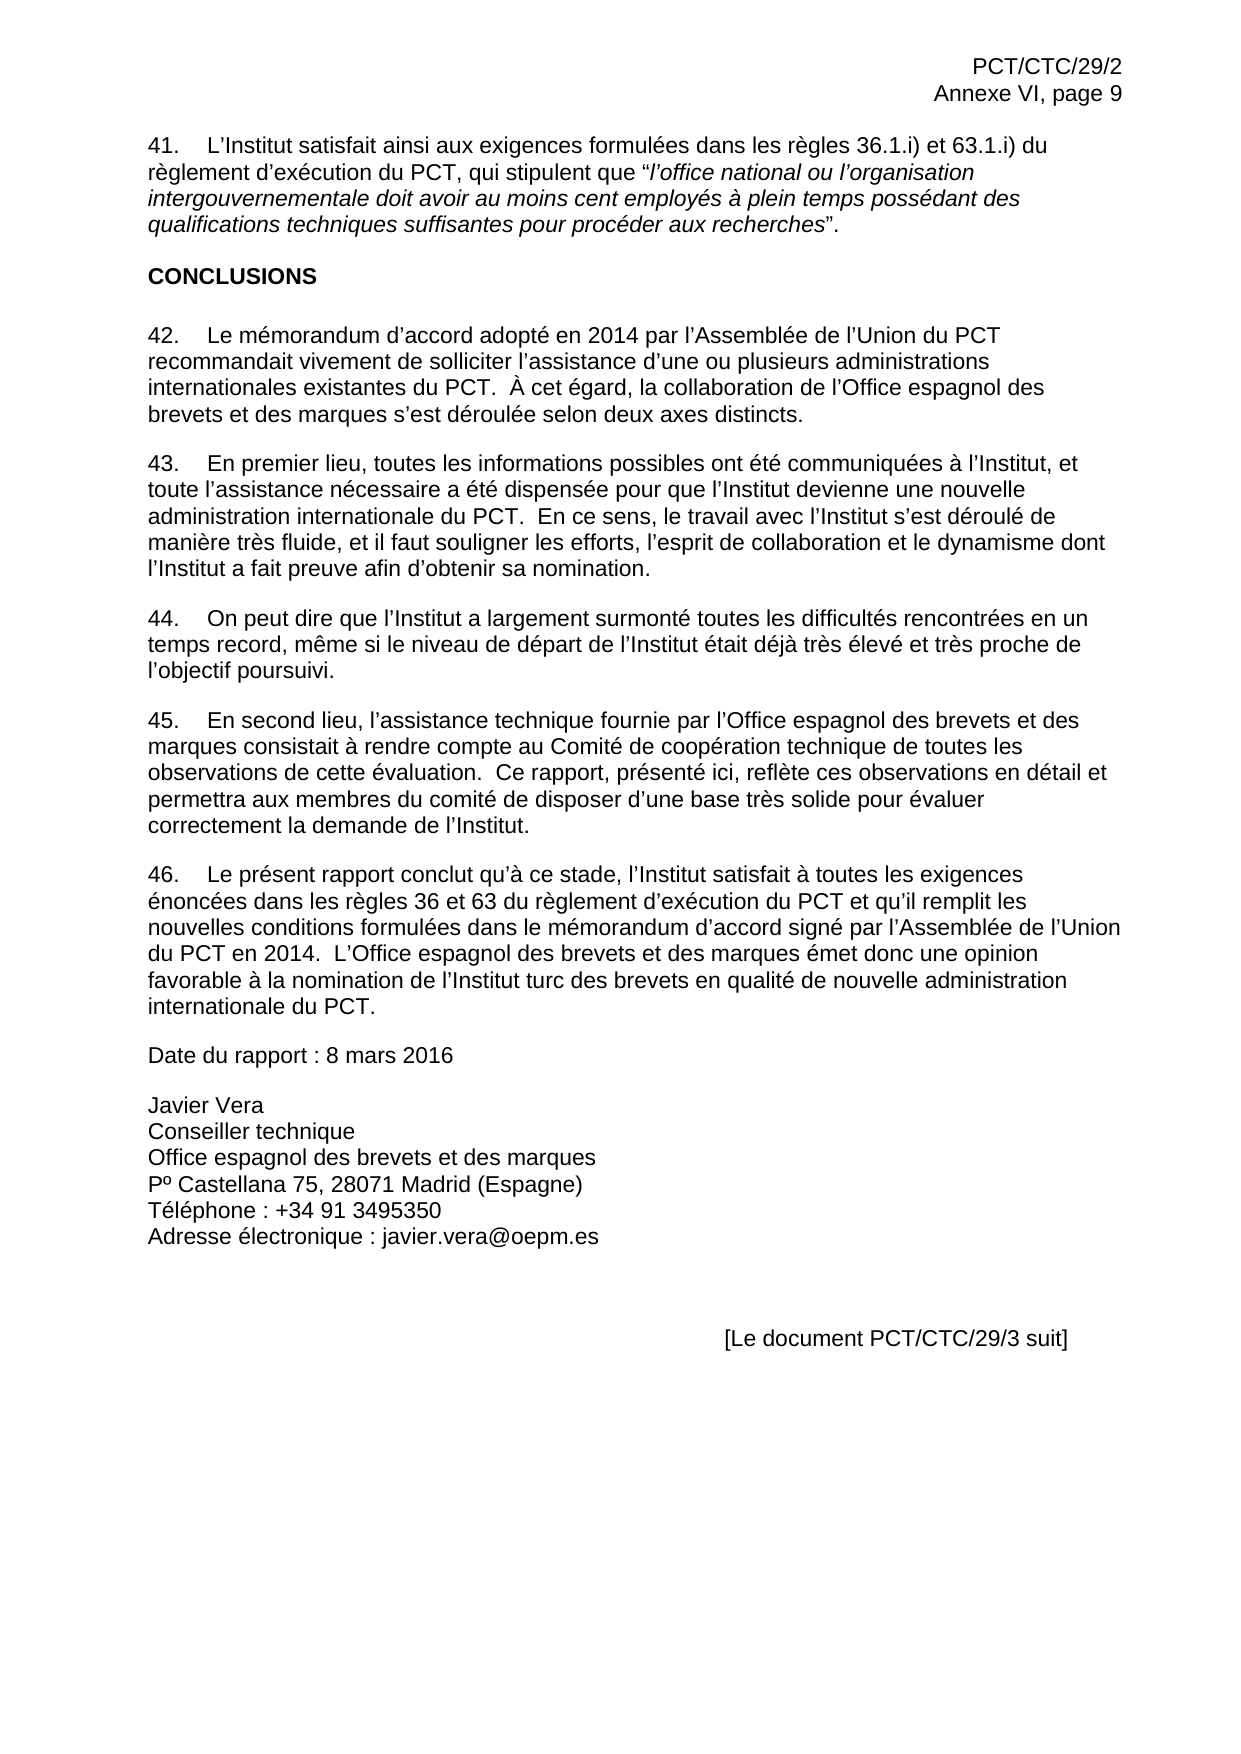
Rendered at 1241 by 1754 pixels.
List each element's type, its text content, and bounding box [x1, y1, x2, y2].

list L’Institut satisfait ainsi aux exigences formulées dans les règles 36.1.i) et 63.1.i) du règlement d’exécution du PCT, qui stipulent que “l’office national ou l’organisation intergouvernementale doit avoir au moins cent employés à plein temps possédant des qualifications techniques suffisantes pour procéder aux recherches”. [148, 132, 1122, 238]
list Le présent rapport conclut qu’à ce stade, l’Institut satisfait à toutes les exigences énoncées dans les règles 36 et 63 du règlement d’exécution du PCT et qu’il remplit les nouvelles conditions formulées dans le mémorandum d’accord signé par l’Assemblée de l’Union du PCT en 2014. L’Office espagnol des brevets et des marques émet donc une opinion favorable à la nomination de l’Institut turc des brevets en qualité de nouvelle administration internationale du PCT. [148, 861, 1122, 1019]
text Conclusions [148, 263, 1122, 289]
list On peut dire que l’Institut a largement surmonté toutes les difficultés rencontrées en un temps record, même si le niveau de départ de l’Institut était déjà très élevé et très proche de l’objectif poursuivi. [148, 604, 1122, 684]
text Javier Vera Conseiller technique Office espagnol des brevets et des marques Pº Castellana 75, 28071 Madrid (Espagne) Téléphone : +34 91 3495350 Adresse électronique : javier.vera@oepm.es [148, 1092, 1122, 1250]
text Date du rapport : 8 mars 2016 [148, 1042, 1122, 1069]
list Le mémorandum d’accord adopté en 2014 par l’Assemblée de l’Union du PCT recommandait vivement de solliciter l’assistance d’une ou plusieurs administrations internationales existantes du PCT. À cet égard, la collaboration de l’Office espagnol des brevets et des marques s’est déroulée selon deux axes distincts. [148, 322, 1122, 427]
list En second lieu, l’assistance technique fournie par l’Office espagnol des brevets et des marques consistait à rendre compte au Comité de coopération technique de toutes les observations de cette évaluation. Ce rapport, présenté ici, reflète ces observations en détail et permettra aux membres du comité de disposer d’une base très solide pour évaluer correctement la demande de l’Institut. [148, 707, 1122, 838]
list En premier lieu, toutes les informations possibles ont été communiquées à l’Institut, et toute l’assistance nécessaire a été dispensée pour que l’Institut devienne une nouvelle administration internationale du PCT. En ce sens, le travail avec l’Institut s’est déroulé de manière très fluide, et il faut souligner les efforts, l’esprit de collaboration et le dynamisme dont l’Institut a fait preuve afin d’obtenir sa nomination. [148, 450, 1122, 582]
text [Le document PCT/CTC/29/3 suit] [724, 1325, 1122, 1352]
